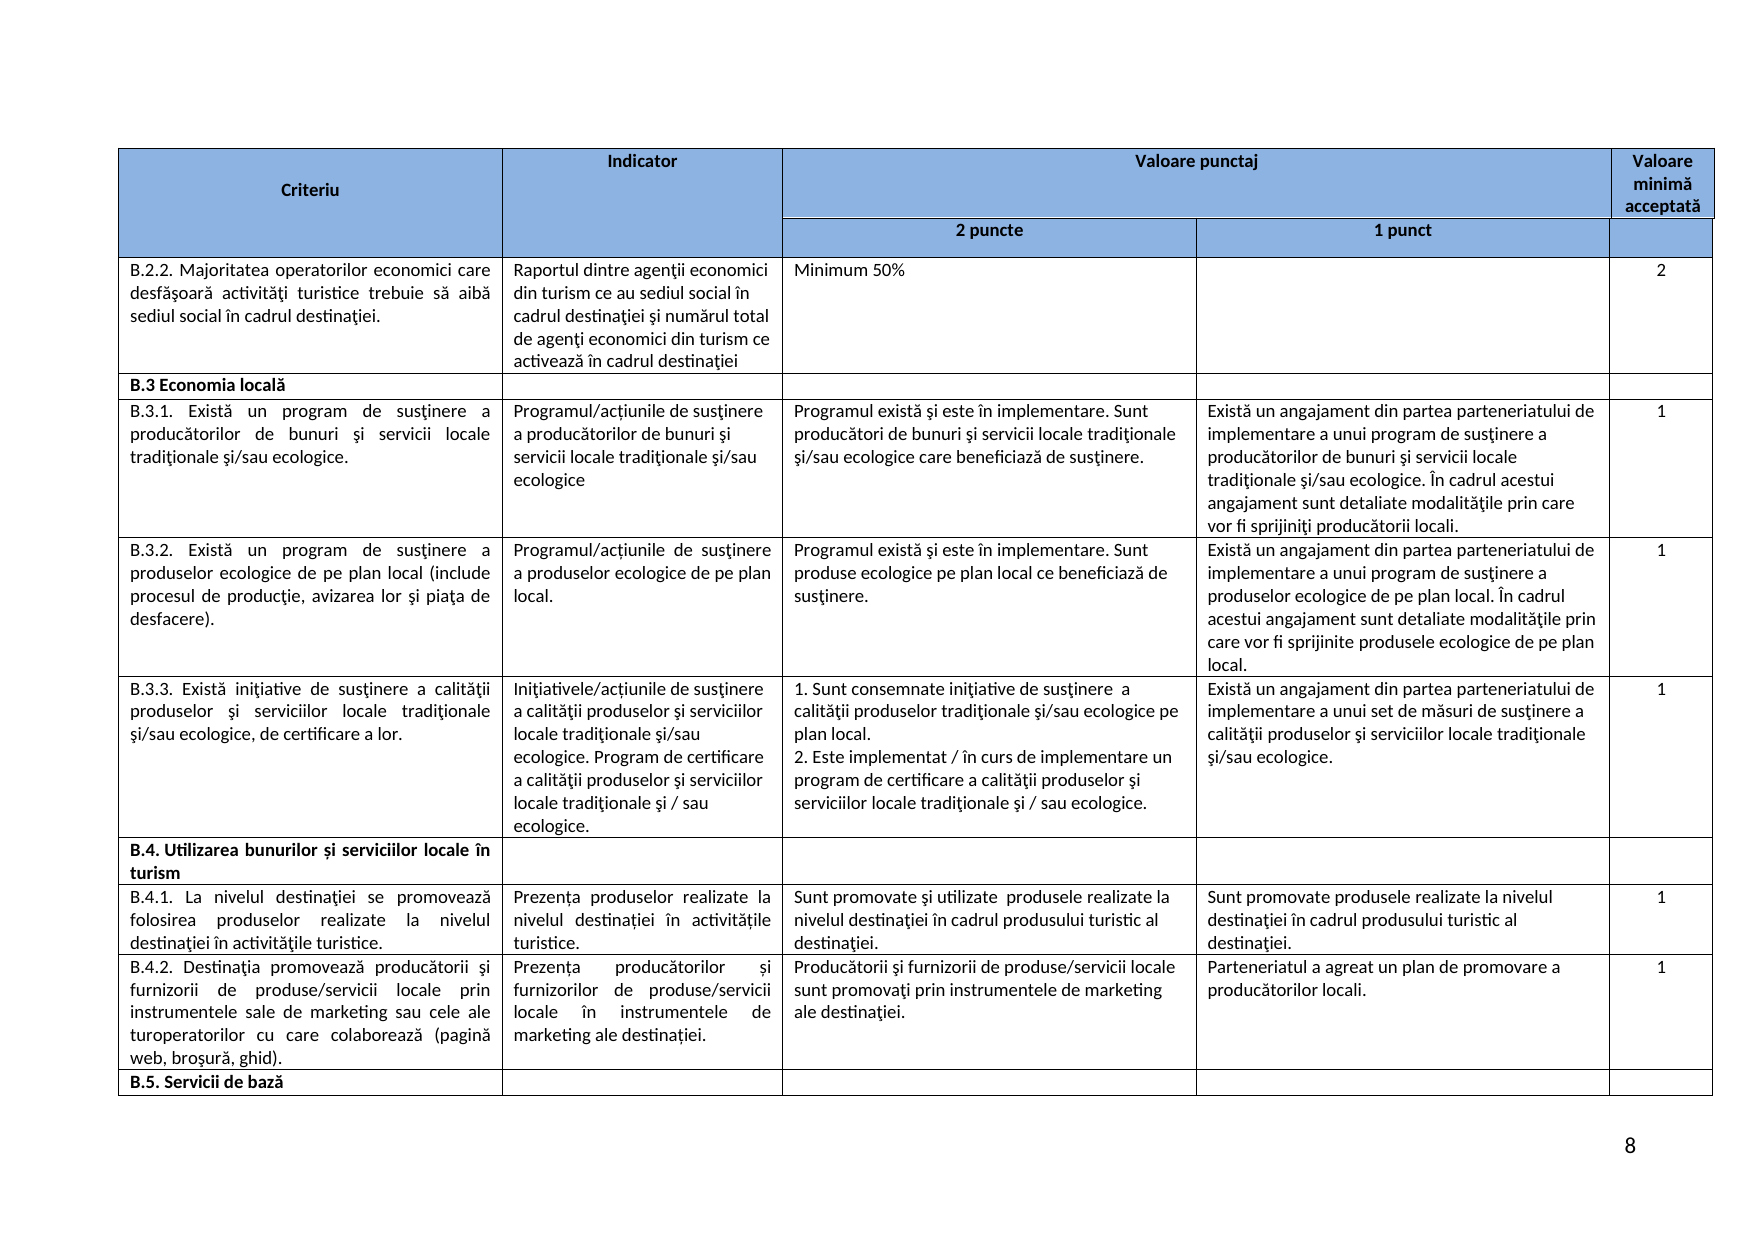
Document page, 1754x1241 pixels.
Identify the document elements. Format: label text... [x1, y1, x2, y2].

table_cell 1 [1610, 677, 1712, 837]
table_header Valoare minimă acceptată [1612, 149, 1714, 217]
table_cell Există un angajament din partea parteneriatului de implementare a unui program de susţinere a producătorilor de bunuri şi servicii locale tradiţionale şi/sau ecologice. În cadrul acestui angajament sunt detaliate modalităţile prin care vor fi sprijiniţi producătorii locali. [1197, 400, 1609, 537]
table_cell 2 puncte [783, 219, 1196, 257]
table_cell Producătorii şi furnizorii de produse/servicii locale sunt promovaţi prin instrumentele de marketing ale destinaţiei. [783, 955, 1196, 1069]
table_cell [1610, 219, 1712, 257]
table_cell [1610, 1070, 1712, 1095]
table_cell B.3.3. Există iniţiative de susţinere a calităţii produselor şi serviciilor locale tradiţionale şi/sau ecologice, de certificare a lor. [119, 677, 502, 837]
table_cell [1197, 258, 1609, 372]
table_cell [1610, 838, 1712, 884]
table_cell B.3.1. Există un program de susţinere a producătorilor de bunuri şi servicii locale tradiţionale şi/sau ecologice. [119, 400, 502, 537]
table_cell Programul/acțiunile de susţinere a produselor ecologice de pe plan local. [503, 538, 782, 676]
table_cell B.5. Servicii de bază [119, 1070, 502, 1095]
table_cell [1197, 838, 1609, 884]
table_cell [503, 1070, 782, 1095]
table_cell B.4.1. La nivelul destinaţiei se promovează folosirea produselor realizate la nivelul destinaţiei în activităţile turistice. [119, 885, 502, 954]
table_cell 1 [1610, 538, 1712, 676]
table_cell [783, 838, 1196, 884]
table_cell [783, 1070, 1196, 1095]
table_cell Programul/acțiunile de susţinere a producătorilor de bunuri şi servicii locale tradiţionale şi/sau ecologice [503, 400, 782, 537]
table_cell Sunt promovate produsele realizate la nivelul destinaţiei în cadrul produsului turistic al destinaţiei. [1197, 885, 1609, 954]
table_cell 1 [1610, 885, 1712, 954]
table_cell 1. Sunt consemnate iniţiative de susţinere a calităţii produselor tradiţionale şi/sau ecologice pe plan local. 2. Este implementat / în curs de implementare un program de certificare a calităţii produselor şi serviciilor locale tradiţionale şi / sau ecologice. [783, 677, 1196, 837]
table_cell B.3.2. Există un program de susţinere a produselor ecologice de pe plan local (include procesul de producţie, avizarea lor şi piaţa de desfacere). [119, 538, 502, 676]
table_cell [503, 838, 782, 884]
table_cell 1 [1610, 955, 1712, 1069]
table_cell Programul există şi este în implementare. Sunt producători de bunuri şi servicii locale tradiţionale şi/sau ecologice care beneficiază de susţinere. [783, 400, 1196, 537]
table_cell [783, 374, 1196, 398]
table_cell [1197, 1070, 1609, 1095]
table_header Indicator [503, 149, 782, 257]
table_cell 1 [1610, 400, 1712, 537]
table_cell Prezenţa produselor realizate la nivelul destinaţiei în activităţile turistice. [503, 885, 782, 954]
table_cell [503, 374, 782, 398]
table_cell B.3 Economia locală [119, 374, 502, 398]
table_header Valoare punctaj [783, 149, 1611, 217]
table_cell [1197, 374, 1609, 398]
table_cell B.4. Utilizarea bunurilor şi serviciilor locale în turism [119, 838, 502, 884]
table_cell 2 [1610, 258, 1712, 372]
table_cell Există un angajament din partea parteneriatului de implementare a unui program de susţinere a produselor ecologice de pe plan local. În cadrul acestui angajament sunt detaliate modalităţile prin care vor fi sprijinite produsele ecologice de pe plan local. [1197, 538, 1609, 676]
table_header Criteriu [119, 149, 502, 257]
table_cell Prezenţa producătorilor şi furnizorilor de produse/servicii locale în instrumentele de marketing ale destinaţiei. [503, 955, 782, 1069]
table_cell Programul există şi este în implementare. Sunt produse ecologice pe plan local ce beneficiază de susţinere. [783, 538, 1196, 676]
table_cell B.2.2. Majoritatea operatorilor economici care desfăşoară activităţi turistice trebuie să aibă sediul social în cadrul destinaţiei. [119, 258, 502, 372]
table_cell 1 punct [1197, 219, 1609, 257]
table_cell Raportul dintre agenţii economici din turism ce au sediul social în cadrul destinaţiei şi numărul total de agenţi economici din turism ce activează în cadrul destinaţiei [503, 258, 782, 372]
table_cell B.4.2. Destinaţia promovează producătorii şi furnizorii de produse/servicii locale prin instrumentele sale de marketing sau cele ale turoperatorilor cu care colaborează (pagină web, broşură, ghid). [119, 955, 502, 1069]
table_cell Parteneriatul a agreat un plan de promovare a producătorilor locali. [1197, 955, 1609, 1069]
table_cell Există un angajament din partea parteneriatului de implementare a unui set de măsuri de susţinere a calităţii produselor şi serviciilor locale tradiţionale şi/sau ecologice. [1197, 677, 1609, 837]
table_cell Minimum 50% [783, 258, 1196, 372]
table_cell Sunt promovate şi utilizate produsele realizate la nivelul destinaţiei în cadrul produsului turistic al destinaţiei. [783, 885, 1196, 954]
table_cell [1610, 374, 1712, 398]
table_cell Iniţiativele/acțiunile de susţinere a calităţii produselor şi serviciilor locale tradiţionale şi/sau ecologice. Program de certificare a calităţii produselor şi serviciilor locale tradiţionale şi / sau ecologice. [503, 677, 782, 837]
